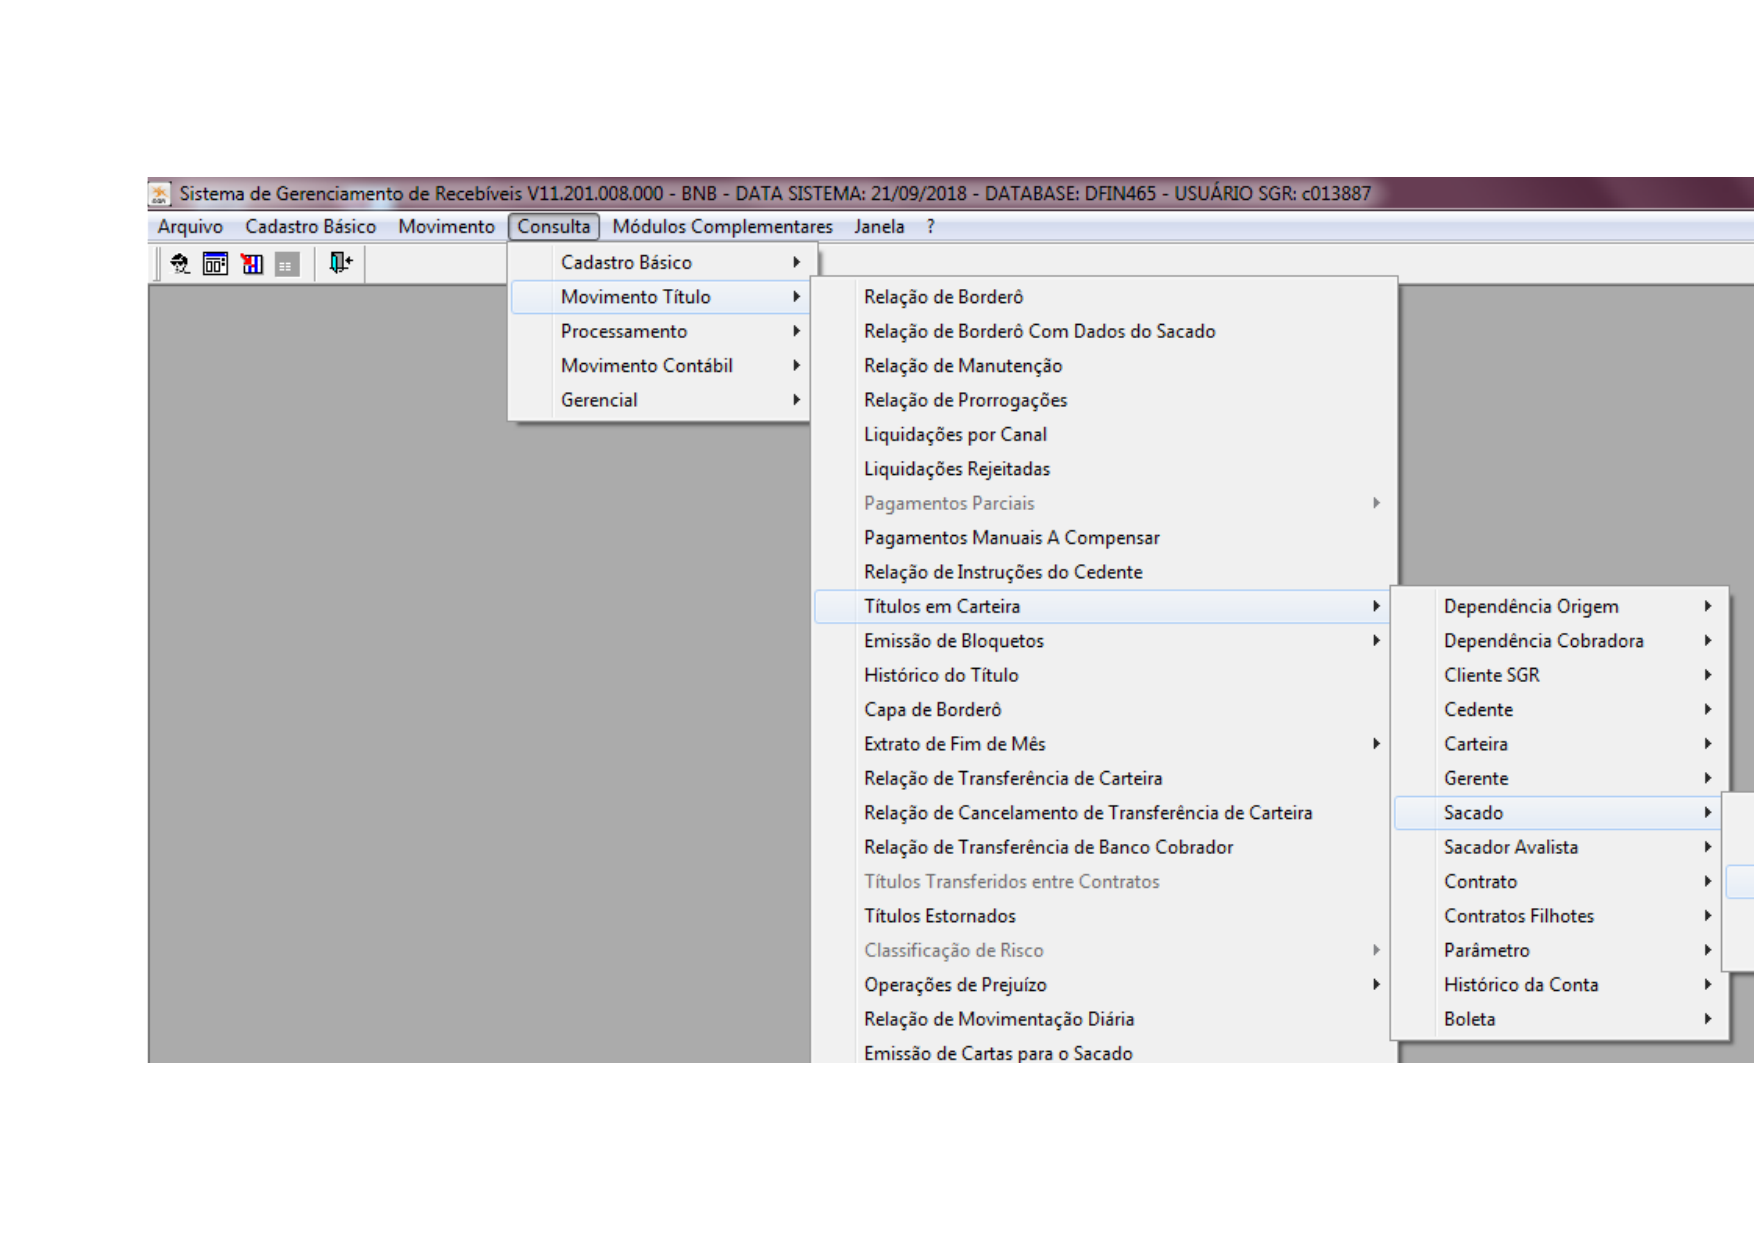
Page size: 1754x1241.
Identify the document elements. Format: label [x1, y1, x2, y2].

picture [147, 177, 1754, 1063]
